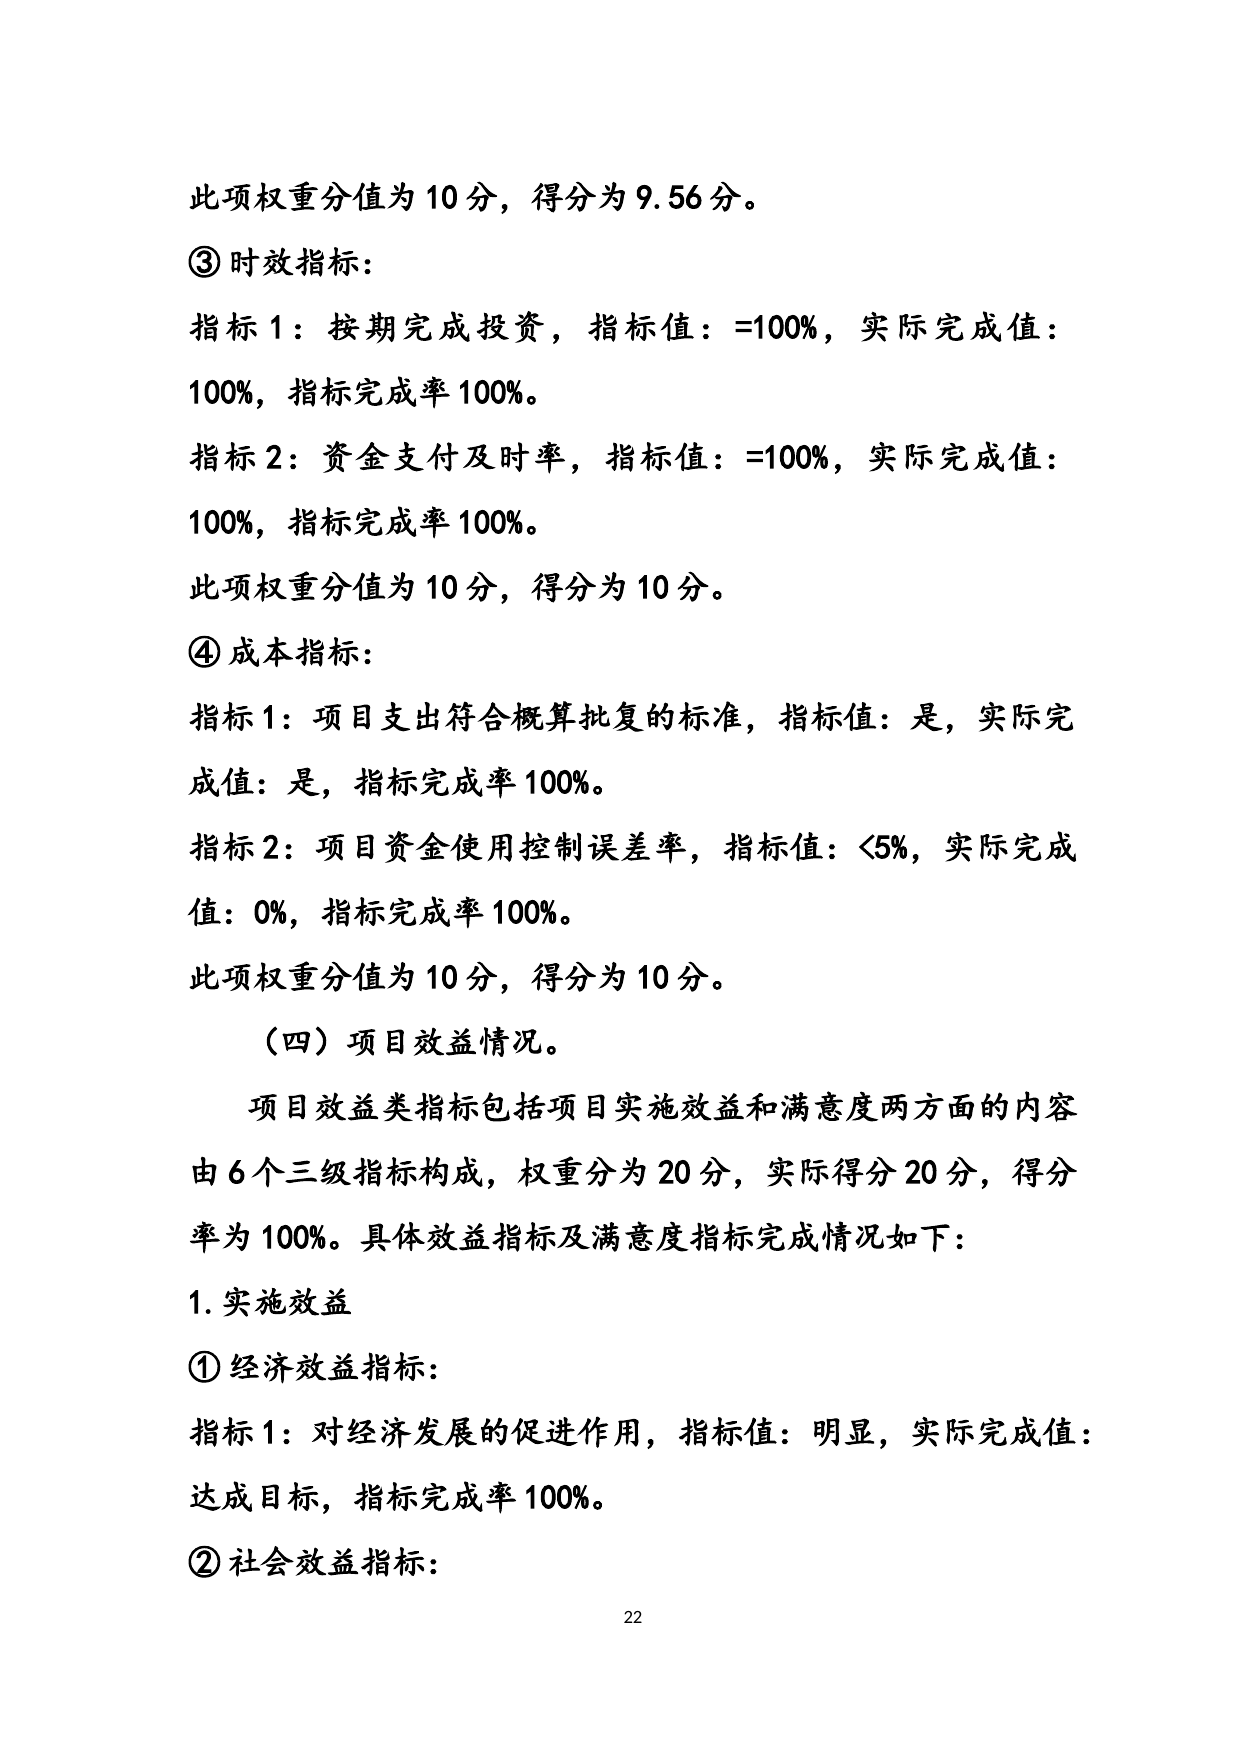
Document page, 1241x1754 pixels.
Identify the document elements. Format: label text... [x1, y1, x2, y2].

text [187, 1072, 1078, 1592]
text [187, 162, 1078, 1007]
text （四）项目效益情况。 [187, 1007, 1078, 1072]
